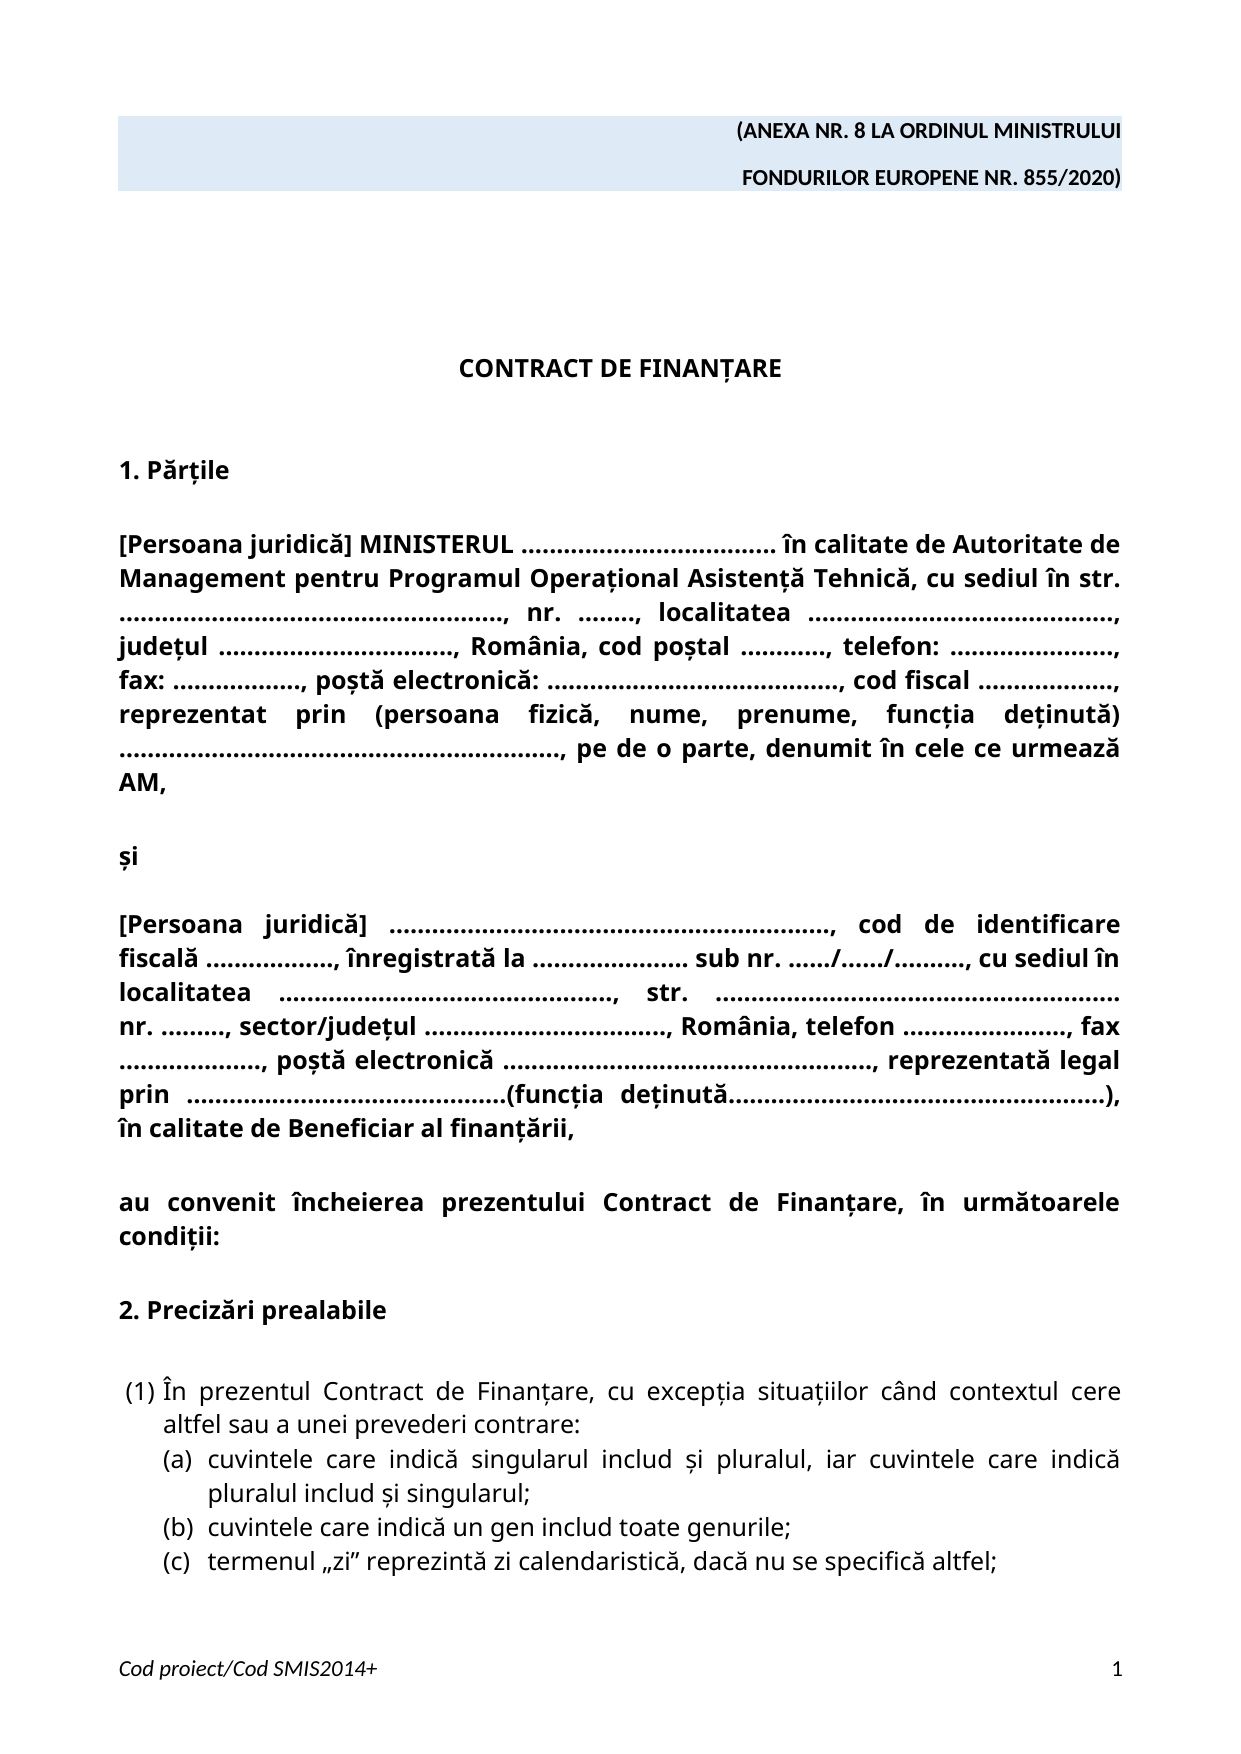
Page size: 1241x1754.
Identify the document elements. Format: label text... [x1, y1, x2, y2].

text au convenit încheierea prezentului Contract de Finanțare, în următoarele condiții: [118, 1185, 1122, 1253]
text [Persoana juridică] ………………………...…….........................., cod de identificare fiscală .................., înregistrată la …………………. sub nr. ....../….../…......., cu sediul în localitatea ..............................................., str. ......................................................... nr. ........., sector/județul ………………………......., România, telefon …………..........., fax ………….…...., poștă electronică ...................................................., reprezentată legal prin ………………………………………(funcția deținută………………………………..…..……….), în calitate de Beneficiar al finanțării, [118, 907, 1122, 1145]
list cuvintele care indică singularul includ şi pluralul, iar cuvintele care indică pluralul includ şi singularul; [163, 1441, 1122, 1509]
text FONDURILOR EUROPENE NR. 855/2020) [118, 163, 1122, 191]
text (ANEXA NR. 8 LA ORDINUL MINISTRULUI [118, 116, 1122, 144]
text și [118, 838, 1122, 872]
list termenul „zi” reprezintă zi calendaristică, dacă nu se specifică altfel; [163, 1543, 1122, 1577]
text 1. Părțile [118, 452, 1122, 487]
text [Persoana juridică] MINISTERUL .................................... în calitate de Autoritate de Management pentru Programul Operațional Asistență Tehnică, cu sediul în str. ………………………………….………….., nr. …….., localitatea …………………………….………, județul …………………….…….., România, cod poștal ………..., telefon: …….……………., fax: …….……….., poștă electronică: ……………………………..……, cod fiscal ………………., reprezentat prin (persoana fizică, nume, prenume, funcția deținută) ………………………………………….…………., pe de o parte, denumit în cele ce urmează AM, [118, 526, 1122, 799]
list cuvintele care indică un gen includ toate genurile; [163, 1509, 1122, 1543]
text CONTRACT DE FINANȚARE [118, 350, 1122, 384]
list În prezentul Contract de Finanțare, cu excepţia situaţiilor când contextul cere altfel sau a unei prevederi contrare: [125, 1373, 1122, 1441]
text 2. Precizări prealabile [118, 1292, 1122, 1327]
